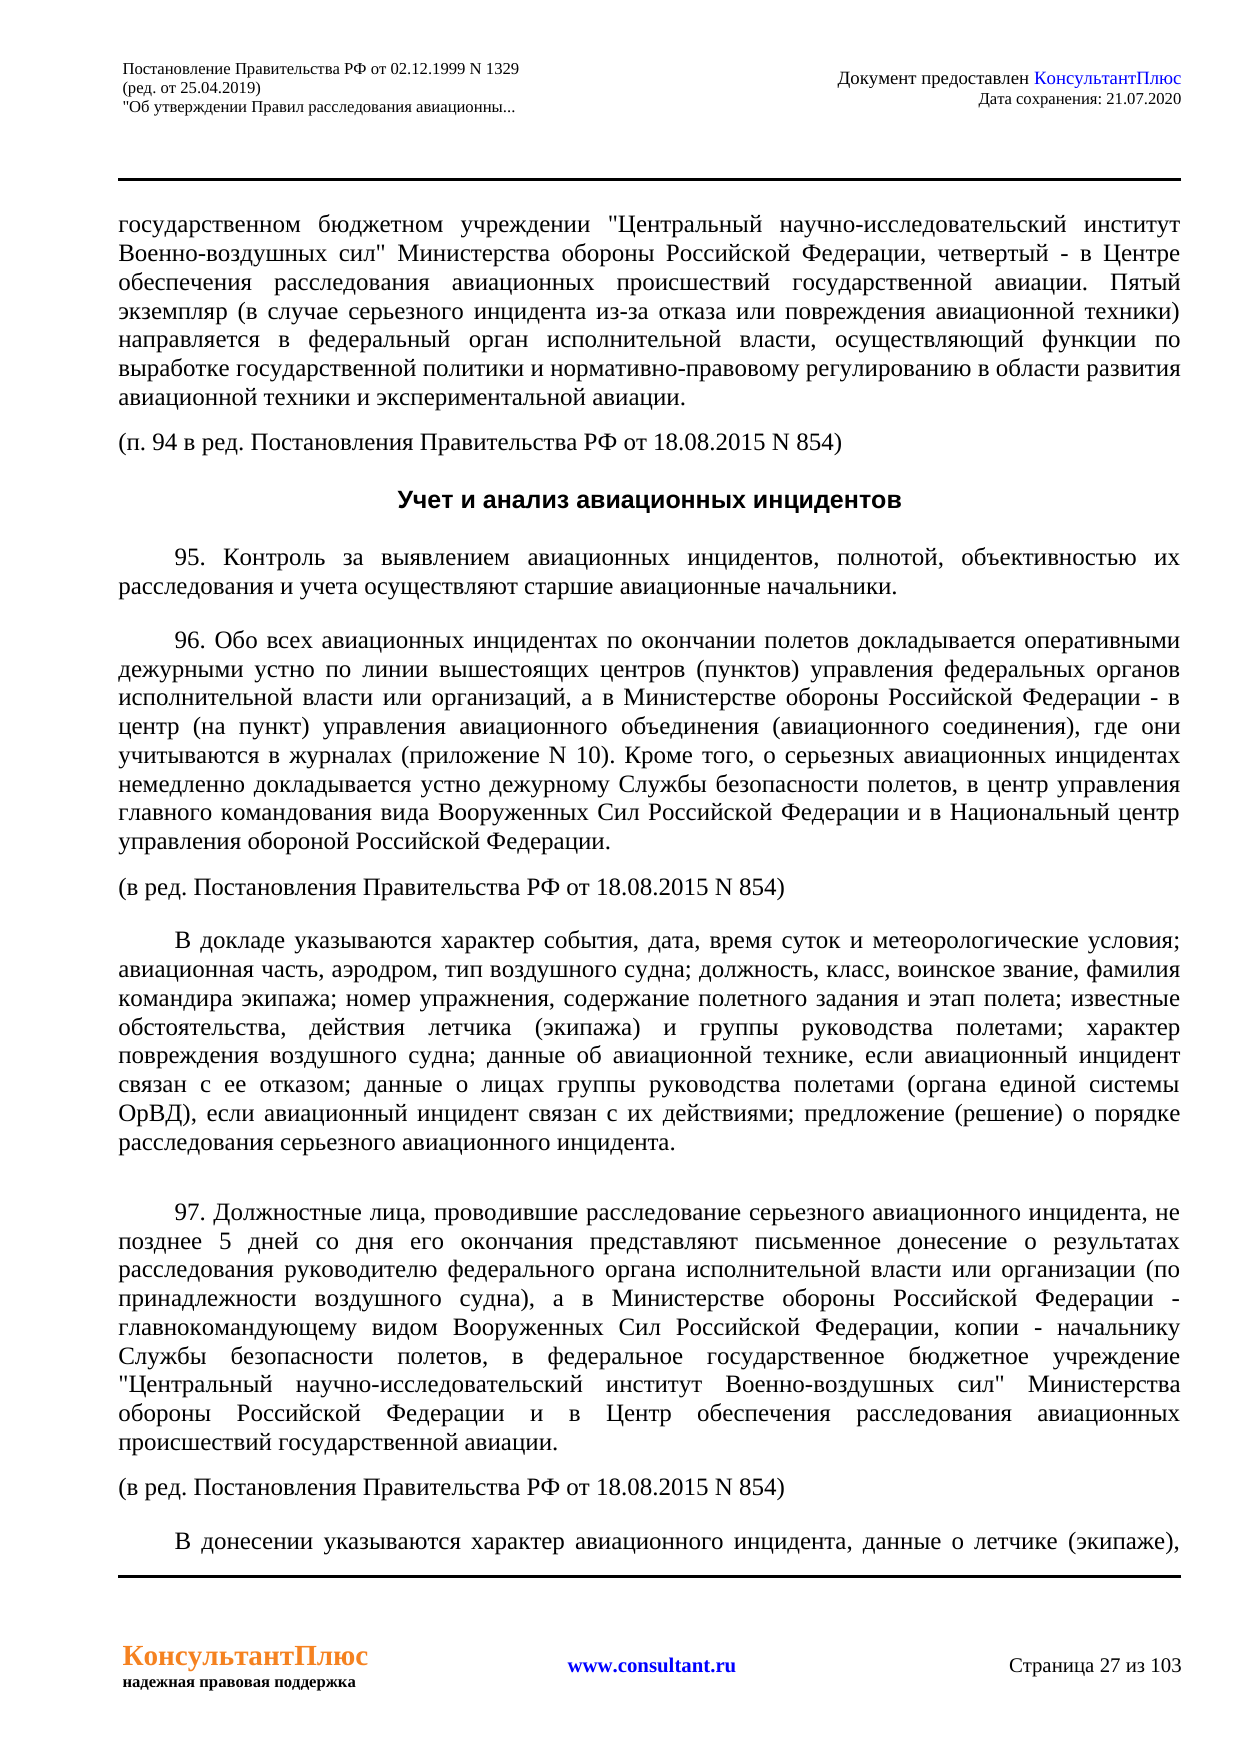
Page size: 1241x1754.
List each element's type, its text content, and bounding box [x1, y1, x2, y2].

text В докладе указываются характер события, дата, время суток и метеорологические условия; авиационная часть, аэродром, тип воздушного судна; должность, класс, воинское звание, фамилия командира экипажа; номер упражнения, содержание полетного задания и этап полета; известные обстоятельства, действия летчика (экипажа) и группы руководства полетами; характер повреждения воздушного судна; данные об авиационной технике, если авиационный инцидент связан с ее отказом; данные о лицах группы руководства полетами (органа единой системы ОрВД), если авиационный инцидент связан с их действиями; предложение (решение) о порядке расследования серьезного авиационного инцидента. [118, 925, 1181, 1155]
text (в ред. Постановления Правительства РФ от 18.08.2015 N 854) [118, 872, 1181, 900]
text 96. Обо всех авиационных инцидентах по окончании полетов докладывается оперативными дежурными устно по линии вышестоящих центров (пунктов) управления федеральных органов исполнительной власти или организаций, а в Министерстве обороны Российской Федерации - в центр (на пункт) управления авиационного объединения (авиационного соединения), где они учитываются в журналах (приложение N 10). Кроме того, о серьезных авиационных инцидентах немедленно докладывается устно дежурному Службы безопасности полетов, в центр управления главного командования вида Вооруженных Сил Российской Федерации и в Национальный центр управления обороной Российской Федерации. [118, 625, 1181, 855]
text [118, 209, 1181, 411]
text 95. Контроль за выявлением авиационных инцидентов, полнотой, объективностью их расследования и учета осуществляют старшие авиационные начальники. [118, 542, 1181, 600]
text 97. Должностные лица, проводившие расследование серьезного авиационного инцидента, не позднее 5 дней со дня его окончания представляют письменное донесение о результатах расследования руководителю федерального органа исполнительной власти или организации (по принадлежности воздушного судна), а в Министерстве обороны Российской Федерации - главнокомандующему видом Вооруженных Сил Российской Федерации, копии - начальнику Службы безопасности полетов, в федеральное государственное бюджетное учреждение "Центральный научно-исследовательский институт Военно-воздушных сил" Министерства обороны Российской Федерации и в Центр обеспечения расследования авиационных происшествий государственной авиации. [118, 1197, 1181, 1456]
title Учет и анализ авиационных инцидентов [118, 485, 1181, 514]
text (в ред. Постановления Правительства РФ от 18.08.2015 N 854) [118, 1472, 1181, 1501]
text (п. 94 в ред. Постановления Правительства РФ от 18.08.2015 N 854) [118, 427, 1181, 456]
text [118, 1526, 1181, 1555]
